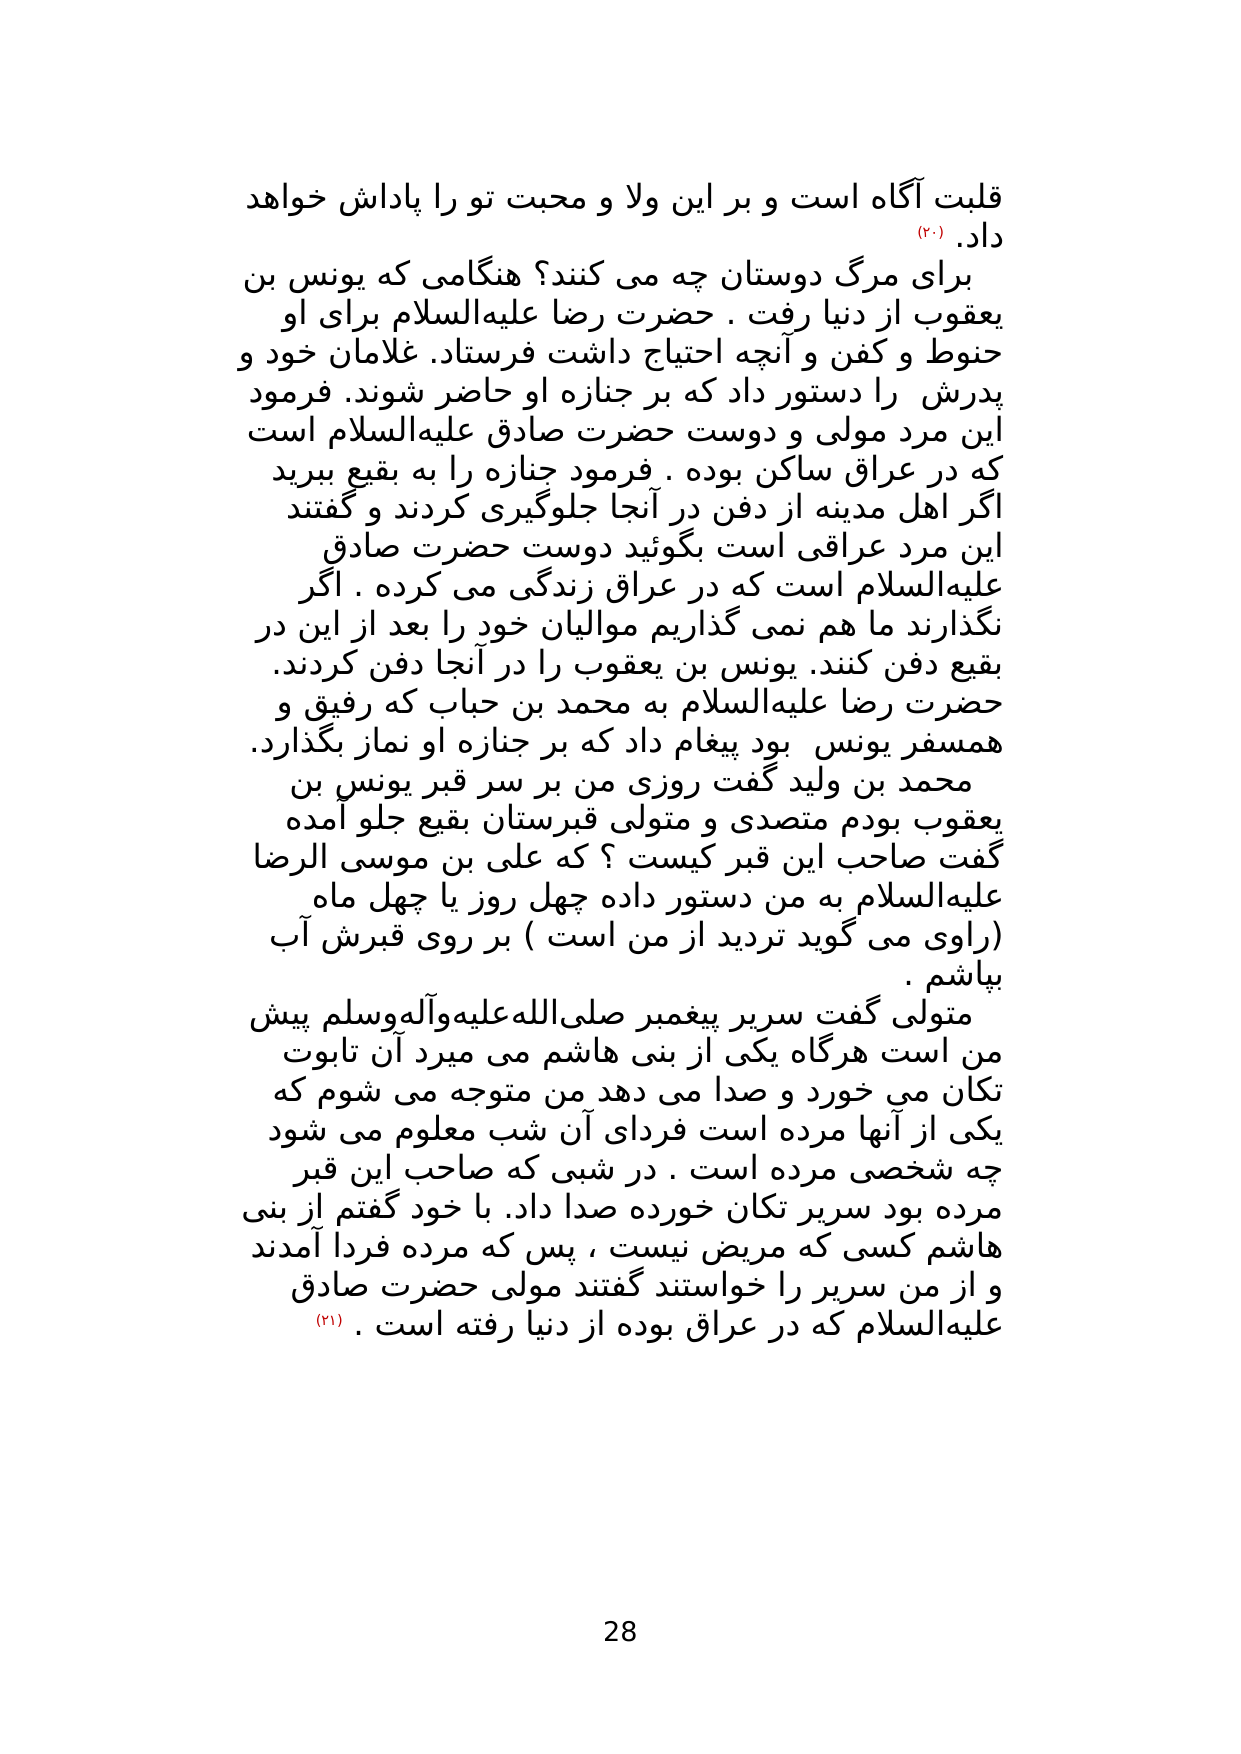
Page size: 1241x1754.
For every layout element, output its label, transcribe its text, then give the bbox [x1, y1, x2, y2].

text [236, 177, 1004, 255]
text براى مرگ دوستان چه مى كنند؟ هنگامى كه يونس بن يعقوب از دنيا رفت . حضرت رضا عليه‌السلام براى او حنوط و كفن و آنچه احتياج داشت فرستاد. غلامان خود و پدرش ‍ را دستور داد كه بر جنازه او حاضر شوند. فرمود اين مرد مولى و دوست حضرت صادق عليه‌السلام است كه در عراق ساكن بوده . فرمود جنازه را به بقيع ببريد اگر اهل مدينه از دفن در آنجا جلوگيرى كردند و گفتند اين مرد عراقى است بگوئيد دوست حضرت صادق عليه‌السلام است كه در عراق زندگى مى كرده . اگر نگذارند ما هم نمى گذاريم مواليان خود را بعد از اين در بقيع دفن كنند. يونس بن يعقوب را در آنجا دفن كردند. حضرت رضا عليه‌السلام به محمد بن حباب كه رفيق و همسفر يونس ‍ بود پيغام داد كه بر جنازه او نماز بگذارد. [236, 255, 1004, 760]
text محمد بن وليد گفت روزى من بر سر قبر يونس بن يعقوب بودم متصدى و متولى قبرستان بقيع جلو آمده گفت صاحب اين قبر كيست ؟ كه على بن موسى الرضا عليه‌السلام به من دستور داده چهل روز يا چهل ماه (راوى مى گويد ترديد از من است ) بر روى قبرش آب بپاشم . [236, 760, 1004, 993]
text متولى گفت سرير پيغمبر صلى‌الله‌عليه‌وآله‌وسلم پيش من است هرگاه يكى از بنى هاشم مى ميرد آن تابوت تكان مى خورد و صدا مى دهد من متوجه مى شوم كه يكى از آنها مرده است فرداى آن شب معلوم مى شود چه شخصى مرده است . در شبى كه صاحب اين قبر مرده بود سرير تكان خورده صدا داد. با خود گفتم از بنى هاشم كسى كه مريض نيست ، پس كه مرده فردا آمدند و از من سرير را خواستند گفتند مولى حضرت صادق عليه‌السلام كه در عراق بوده از دنيا رفته است . (٢١) [236, 993, 1004, 1343]
